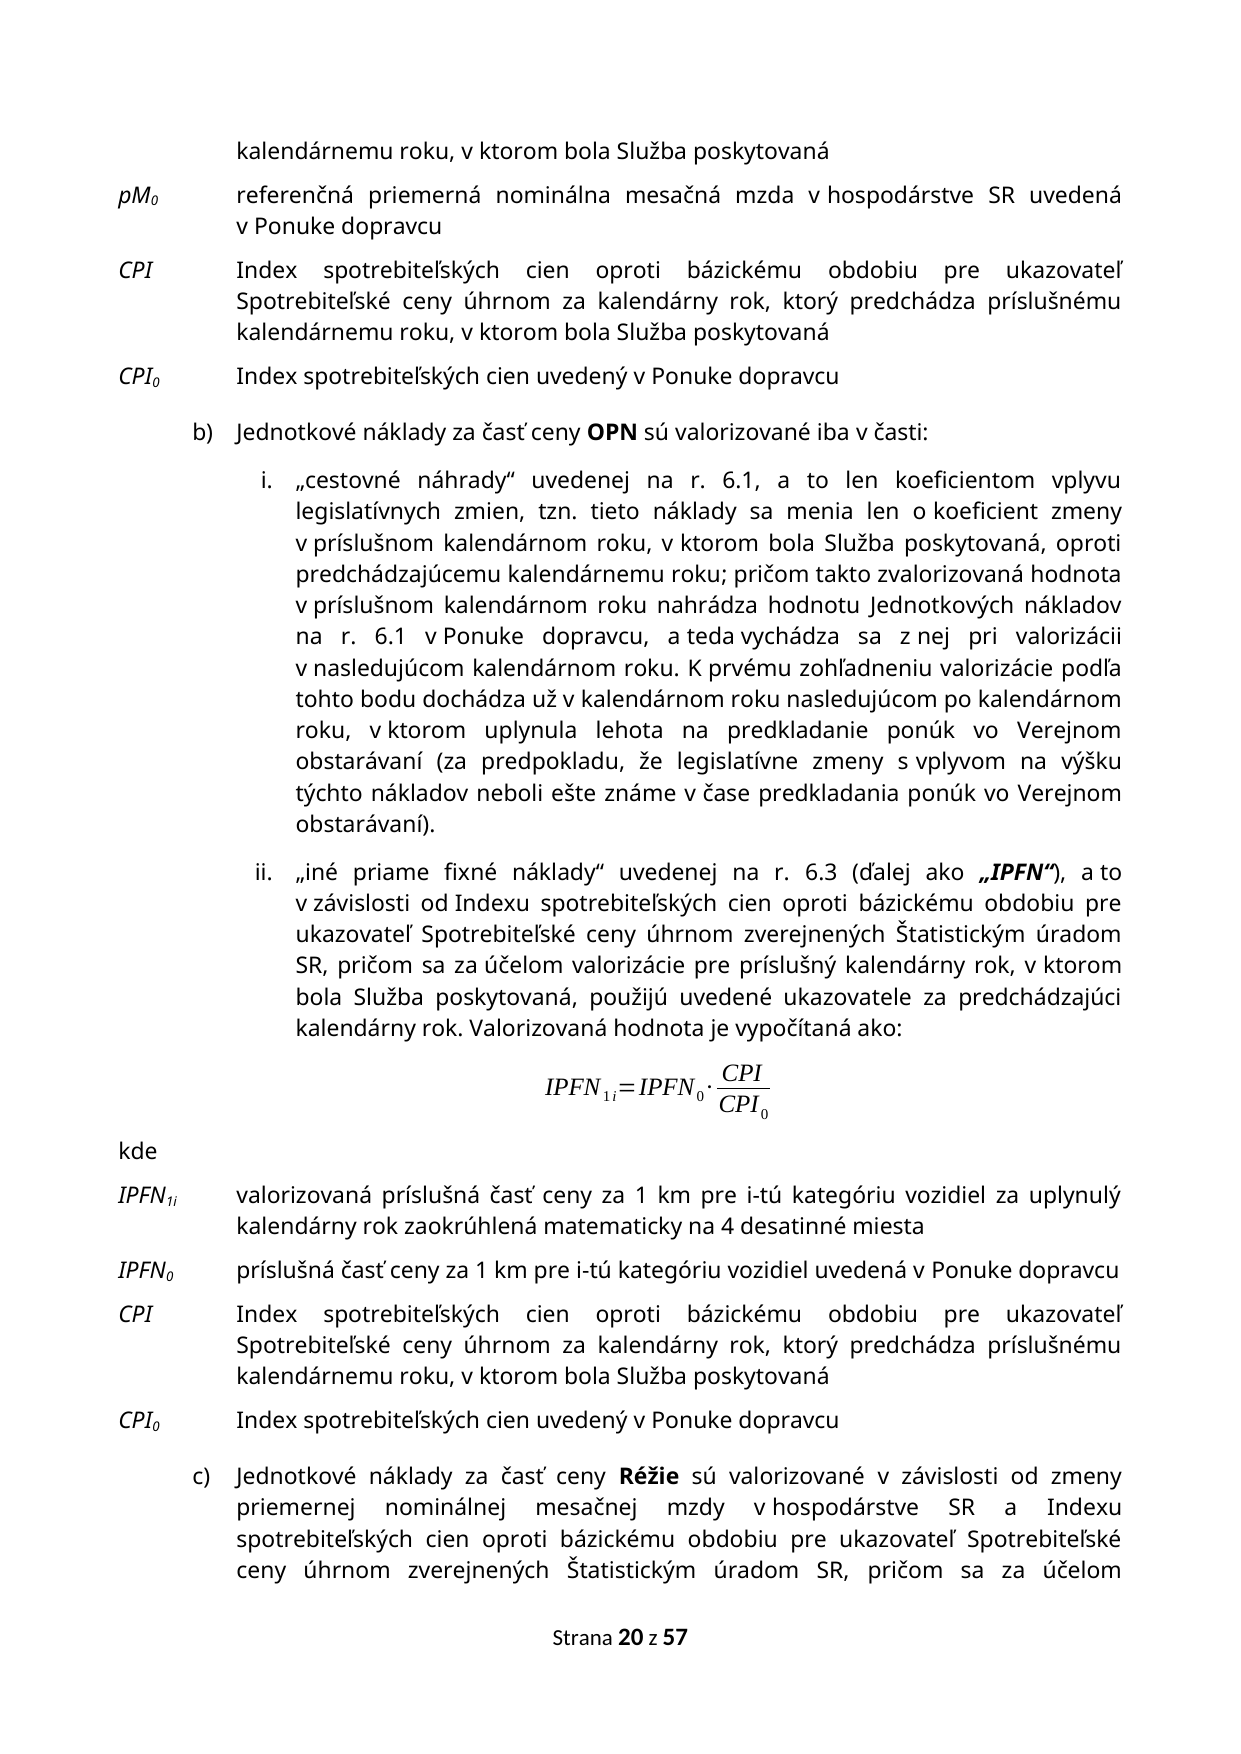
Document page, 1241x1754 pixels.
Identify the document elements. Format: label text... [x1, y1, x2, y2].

list „cestovné náhrady“ uvedenej na r. 6.1, a to len koeficientom vplyvu legislatívnych zmien, tzn. tieto náklady sa menia len o koeficient zmeny v príslušnom kalendárnom roku, v ktorom bola Služba poskytovaná, oproti predchádzajúcemu kalendárnemu roku; pričom takto zvalorizovaná hodnota v príslušnom kalendárnom roku nahrádza hodnotu Jednotkových nákladov na r. 6.1 v Ponuke dopravcu, a teda vychádza sa z nej pri valorizácii v nasledujúcom kalendárnom roku. K prvému zohľadneniu valorizácie podľa tohto bodu dochádza už v kalendárnom roku nasledujúcom po kalendárnom roku, v ktorom uplynula lehota na predkladanie ponúk vo Verejnom obstarávaní (za predpokladu, že legislatívne zmeny s vplyvom na výšku týchto nákladov neboli ešte známe v čase predkladania ponúk vo Verejnom obstarávaní). [273, 464, 1122, 839]
text CPI Index spotrebiteľských cien oproti bázickému obdobiu pre ukazovateľ Spotrebiteľské ceny úhrnom za kalendárny rok, ktorý predchádza príslušnému kalendárnemu roku, v ktorom bola Služba poskytovaná [118, 1297, 1122, 1391]
text pM0 referenčná priemerná nominálna mesačná mzda v hospodárstve SR uvedená v Ponuke dopravcu [118, 178, 1122, 241]
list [192, 1460, 1122, 1585]
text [118, 135, 1122, 166]
text kde [118, 1135, 1122, 1166]
text CPI0 Index spotrebiteľských cien uvedený v Ponuke dopravcu [118, 1404, 1122, 1435]
text CPI0 Index spotrebiteľských cien uvedený v Ponuke dopravcu [118, 360, 1122, 391]
text IPFN0 príslušná časť ceny za 1 km pre i-tú kategóriu vozidiel uvedená v Ponuke dopravcu [118, 1254, 1122, 1285]
list Jednotkové náklady za časť ceny OPN sú valorizované iba v časti: [192, 416, 1122, 447]
text IPFN1i valorizovaná príslušná časť ceny za 1 km pre i-tú kategóriu vozidiel za uplynulý kalendárny rok zaokrúhlená matematicky na 4 desatinné miesta [118, 1179, 1122, 1241]
list „iné priame fixné náklady“ uvedenej na r. 6.3 (ďalej ako „IPFN“), a to v závislosti od Indexu spotrebiteľských cien oproti bázickému obdobiu pre ukazovateľ Spotrebiteľské ceny úhrnom zverejnených Štatistickým úradom SR, pričom sa za účelom valorizácie pre príslušný kalendárny rok, v ktorom bola Služba poskytovaná, použijú uvedené ukazovatele za predchádzajúci kalendárny rok. Valorizovaná hodnota je vypočítaná ako: [273, 856, 1122, 1043]
text CPI Index spotrebiteľských cien oproti bázickému obdobiu pre ukazovateľ Spotrebiteľské ceny úhrnom za kalendárny rok, ktorý predchádza príslušnému kalendárnemu roku, v ktorom bola Služba poskytovaná [118, 253, 1122, 347]
